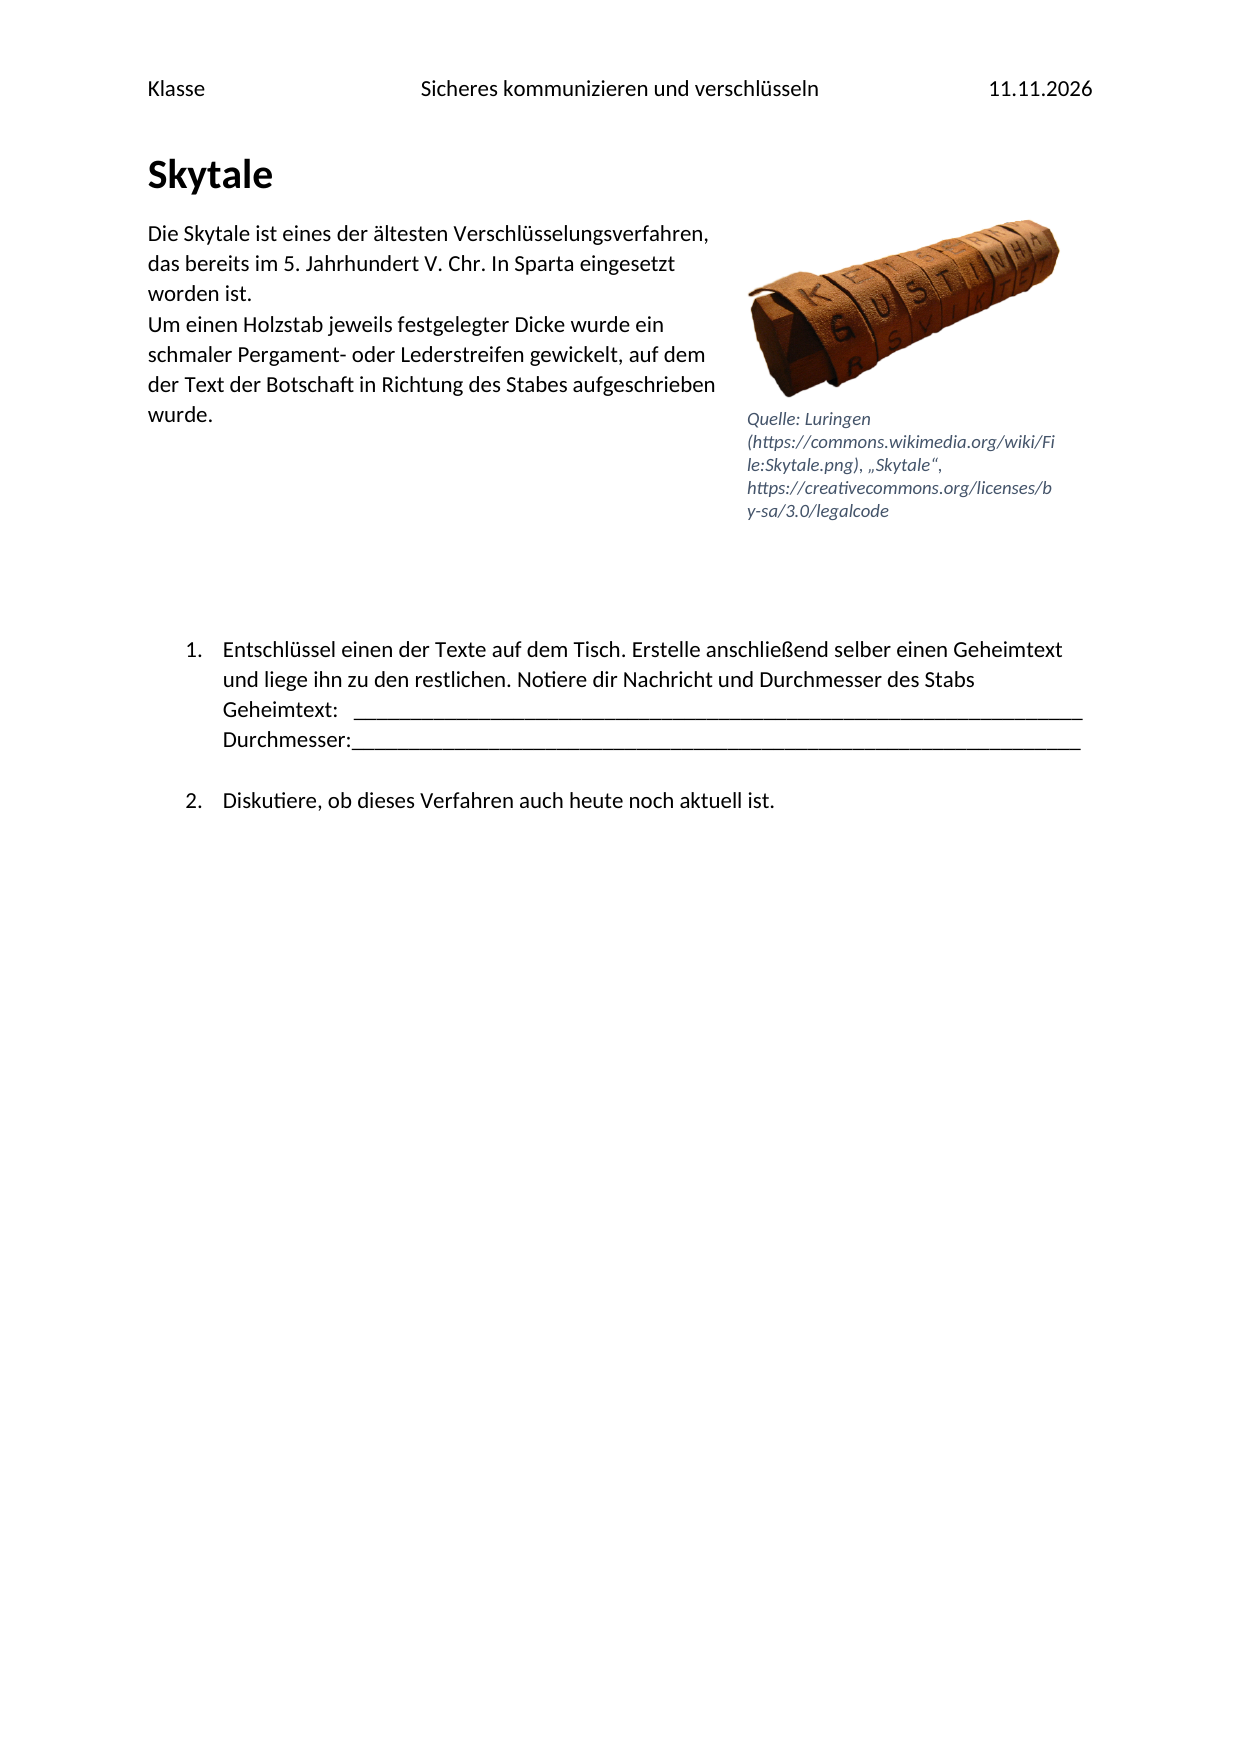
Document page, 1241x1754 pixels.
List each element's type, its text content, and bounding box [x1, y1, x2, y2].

text Skytale [148, 148, 1093, 198]
list Entschlüssel einen der Texte auf dem Tisch. Erstelle anschließend selber einen Geheimtext und liege ihn zu den restlichen. Notiere dir Nachricht und Durchmesser des Stabs Geheimtext: ________________________________________________________________ Durchmesser:________________________________________________________________ [185, 635, 1093, 784]
picture [746, 218, 1061, 398]
list Diskutiere, ob dieses Verfahren auch heute noch aktuell ist. [185, 786, 1093, 814]
